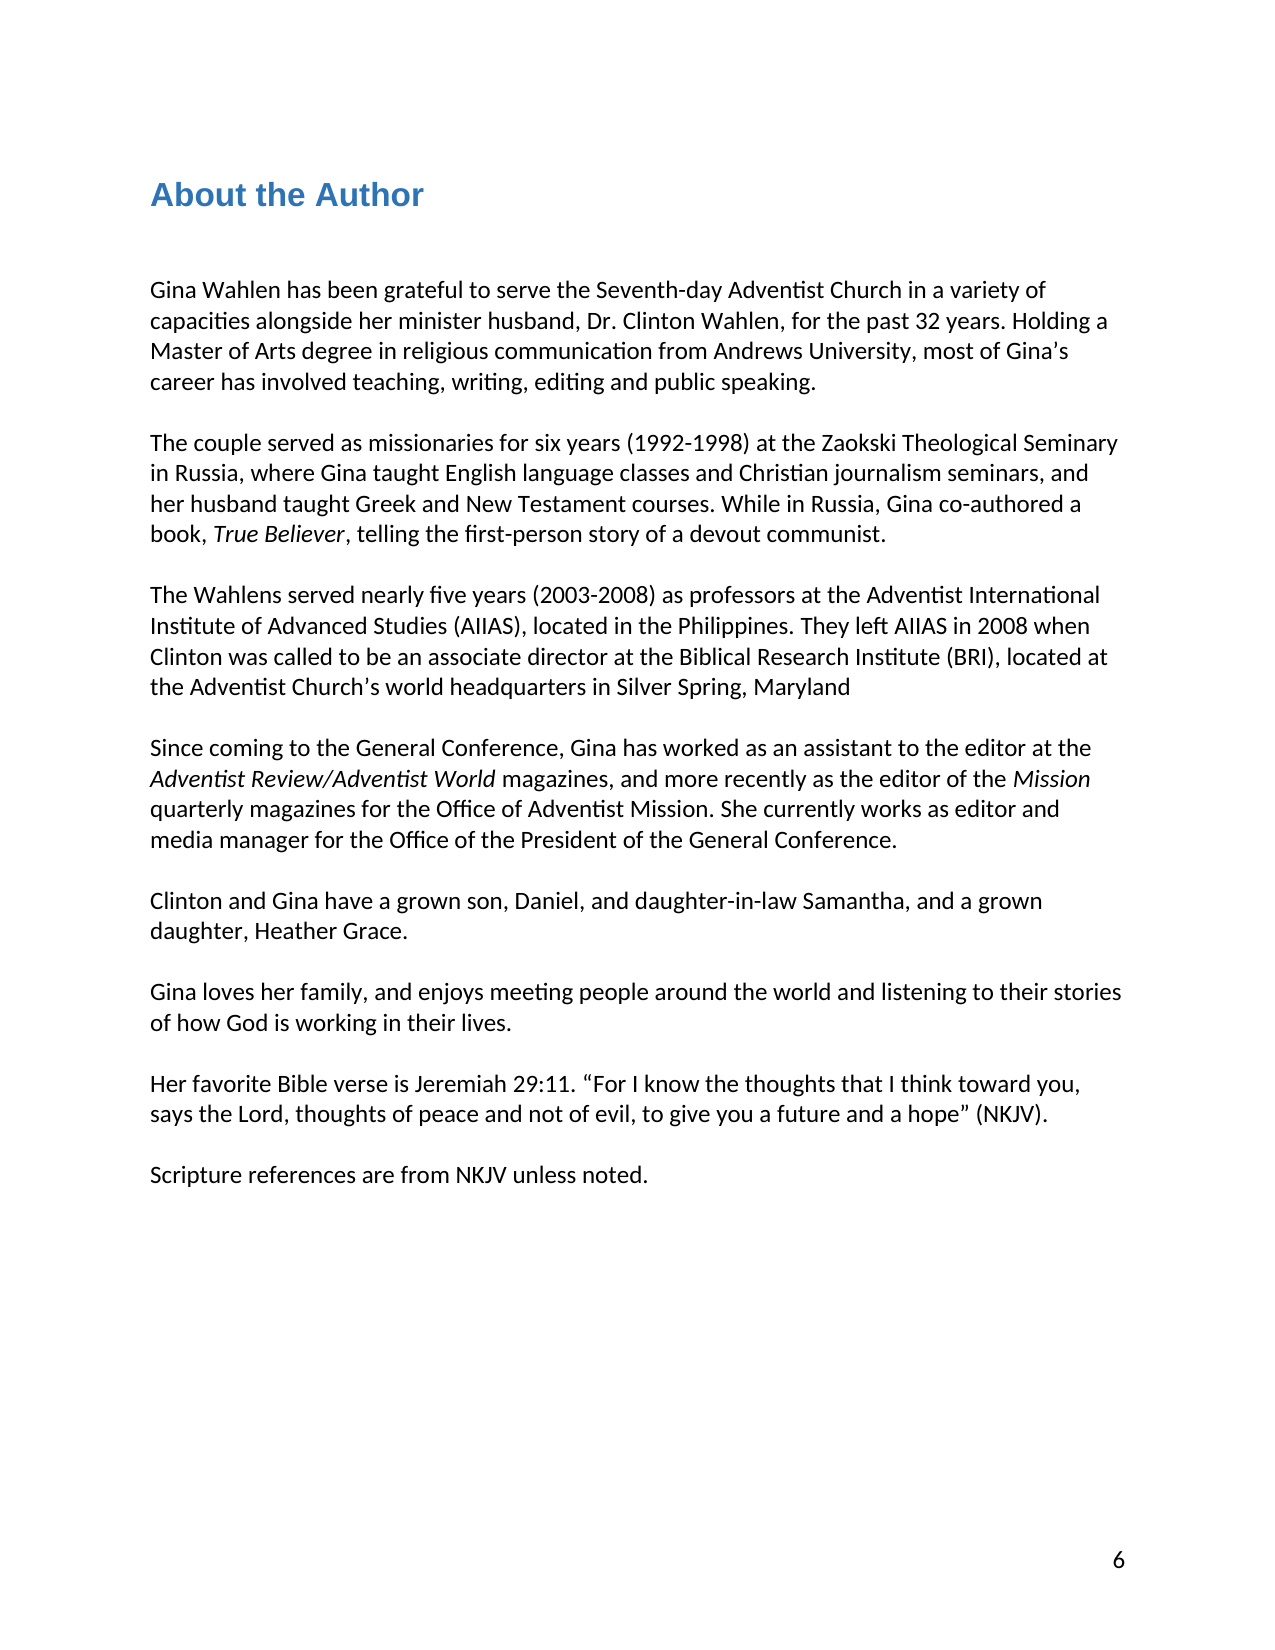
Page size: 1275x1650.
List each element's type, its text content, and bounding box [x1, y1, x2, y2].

text The Wahlens served nearly five years (2003-2008) as professors at the Adventist International Institute of Advanced Studies (AIIAS), located in the Philippines. They left AIIAS in 2008 when Clinton was called to be an associate director at the Biblical Research Institute (BRI), located at the Adventist Church’s world headquarters in Silver Spring, Maryland [150, 580, 1125, 702]
text Clinton and Gina have a grown son, Daniel, and daughter-in-law Samantha, and a grown daughter, Heather Grace. [150, 885, 1125, 946]
text Scripture references are from NKJV unless noted. [150, 1159, 1125, 1190]
text Gina loves her family, and enjoys meeting people around the world and listening to their stories of how God is working in their lives. [150, 976, 1125, 1037]
text Since coming to the General Conference, Gina has worked as an assistant to the editor at the Adventist Review/Adventist World magazines, and more recently as the editor of the Mission quarterly magazines for the Office of Adventist Mission. She currently works as editor and media manager for the Office of the President of the General Conference. [150, 732, 1125, 854]
text Her favorite Bible verse is Jeremiah 29:11. “For I know the thoughts that I think toward you, says the Lord, thoughts of peace and not of evil, to give you a future and a hope” (NKJV). [150, 1068, 1125, 1129]
subtitle About the Author [150, 175, 1125, 213]
text Gina Wahlen has been grateful to serve the Seventh-day Adventist Church in a variety of capacities alongside her minister husband, Dr. Clinton Wahlen, for the past 32 years. Holding a Master of Arts degree in religious communication from Andrews University, most of Gina’s career has involved teaching, writing, editing and public speaking. [150, 274, 1125, 397]
text The couple served as missionaries for six years (1992-1998) at the Zaokski Theological Seminary in Russia, where Gina taught English language classes and Christian journalism seminars, and her husband taught Greek and New Testament courses. While in Russia, Gina co-authored a book, True Believer, telling the first-person story of a devout communist. [150, 427, 1125, 549]
